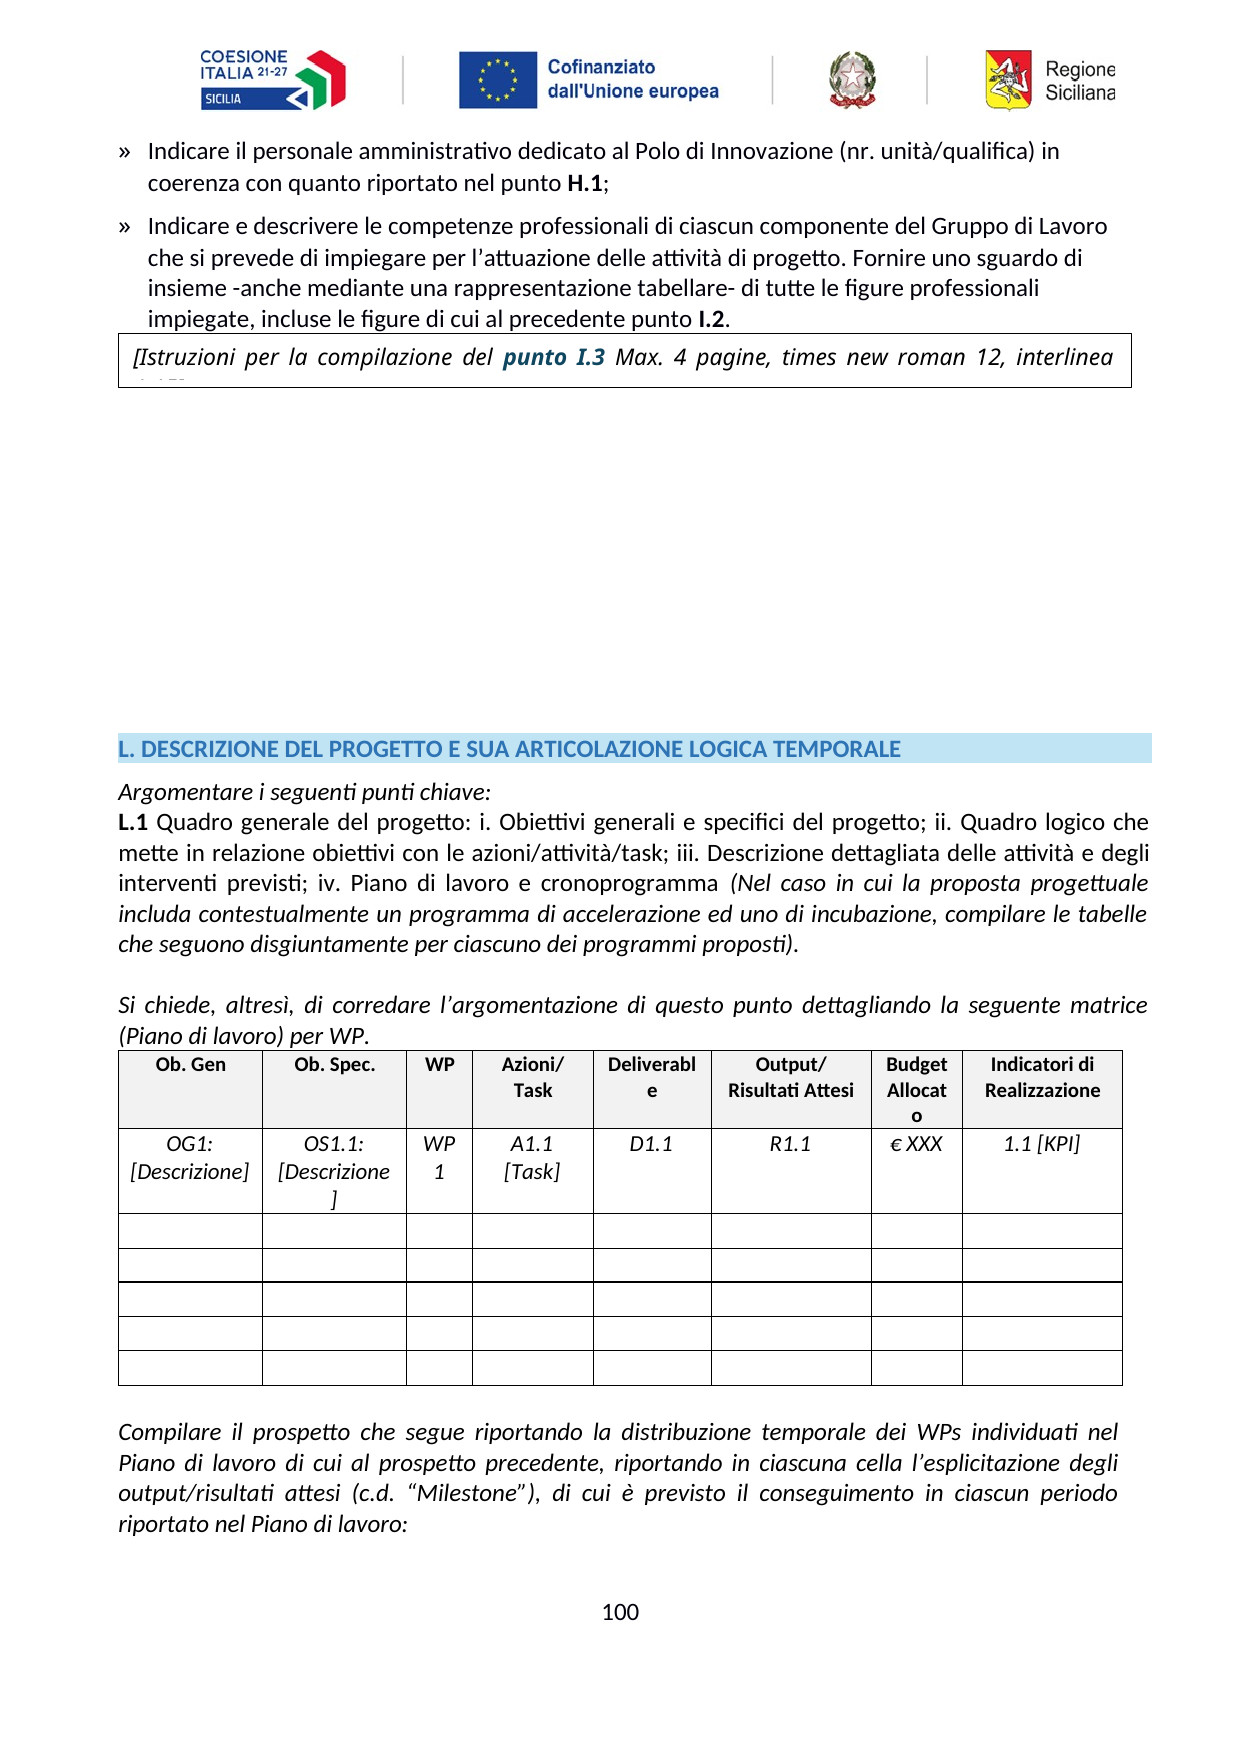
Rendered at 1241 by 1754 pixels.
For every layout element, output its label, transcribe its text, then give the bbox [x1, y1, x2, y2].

table_cell D1.1 [594, 1129, 711, 1213]
table_cell [872, 1283, 962, 1316]
table_cell [963, 1351, 1122, 1385]
table_cell [407, 1351, 472, 1385]
table_cell [712, 1214, 871, 1248]
table_cell [473, 1351, 593, 1385]
table_cell [872, 1317, 962, 1350]
text Compilare il prospetto che segue riportando la distribuzione temporale dei WPs individuati nel Piano di lavoro di cui al prospetto precedente, riportando in ciascuna cella l’esplicitazione degli output/risultati attesi (c.d. “Milestone”), di cui è previsto il conseguimento in ciascun periodo riportato nel Piano di lavoro: [118, 1416, 1122, 1538]
table_cell 1.1 [KPI] [963, 1129, 1122, 1213]
table_cell [407, 1283, 472, 1316]
table_cell [407, 1249, 472, 1281]
table_cell [963, 1283, 1122, 1316]
table_cell [712, 1351, 871, 1385]
table_cell R1.1 [712, 1129, 871, 1213]
subtitle L. DESCRIZIONE DEL PROGETTO E SUA ARTICOLAZIONE LOGICA TEMPORALE [118, 733, 1152, 763]
table_cell OS1.1: [Descrizione] [263, 1129, 406, 1213]
table_header Deliverable [594, 1051, 711, 1128]
table_cell [712, 1249, 871, 1281]
table_cell € XXX [872, 1129, 962, 1213]
table_cell [712, 1317, 871, 1350]
table_cell [473, 1249, 593, 1281]
table_cell OG1: [Descrizione] [119, 1129, 262, 1213]
table_header Ob. Spec. [263, 1051, 406, 1128]
list Indicare il personale amministrativo dedicato al Polo di Innovazione (nr. unità/qualifica) in coerenza con quanto riportato nel punto H.1; [118, 133, 1122, 197]
table_cell [872, 1249, 962, 1281]
text Si chiede, altresì, di corredare l’argomentazione di questo punto dettagliando la seguente matrice (Piano di lavoro) per WP. [118, 989, 1152, 1050]
table_cell [963, 1249, 1122, 1281]
text L.1 Quadro generale del progetto: i. Obiettivi generali e specifici del progetto; ii. Quadro logico che mette in relazione obiettivi con le azioni/attività/task; iii. Descrizione dettagliata delle attività e degli interventi previsti; iv. Piano di lavoro e cronoprogramma (Nel caso in cui la proposta progettuale includa contestualmente un programma di accelerazione ed uno di incubazione, compilare le tabelle che seguono disgiuntamente per ciascuno dei programmi proposti). [118, 806, 1152, 959]
table_cell [594, 1317, 711, 1350]
table_cell [963, 1317, 1122, 1350]
list Indicare e descrivere le competenze professionali di ciascun componente del Gruppo di Lavoro che si prevede di impiegare per l’attuazione delle attività di progetto. Fornire uno sguardo di insieme -anche mediante una rappresentazione tabellare- di tutte le figure professionali impiegate, incluse le figure di cui al precedente punto I.2. [118, 208, 1122, 333]
table_header Indicatori di Realizzazione [963, 1051, 1122, 1128]
table_cell [407, 1317, 472, 1350]
table_header WP [407, 1051, 472, 1128]
table_cell [263, 1249, 406, 1281]
table_cell [119, 1214, 262, 1248]
table_cell [119, 1317, 262, 1350]
table_cell [712, 1283, 871, 1316]
table_header Azioni/Task [473, 1051, 593, 1128]
table_cell [594, 1283, 711, 1316]
table_cell [872, 1351, 962, 1385]
text Argomentare i seguenti punti chiave: [118, 776, 1063, 806]
table_cell [473, 1283, 593, 1316]
table_cell [119, 1283, 262, 1316]
table_header Ob. Gen [119, 1051, 262, 1128]
table_cell [473, 1214, 593, 1248]
table_cell [594, 1214, 711, 1248]
table_cell [407, 1214, 472, 1248]
table_cell A1.1 [Task] [473, 1129, 593, 1213]
table_cell [263, 1214, 406, 1248]
picture [200, 50, 1116, 112]
table_cell [119, 1249, 262, 1281]
table_cell [872, 1214, 962, 1248]
table_cell [119, 1351, 262, 1385]
table_cell [263, 1351, 406, 1385]
table_cell [963, 1214, 1122, 1248]
table_header Budget Allocato [872, 1051, 962, 1128]
table_cell [594, 1249, 711, 1281]
table_header Output/Risultati Attesi [712, 1051, 871, 1128]
table_cell [263, 1283, 406, 1316]
table_cell [594, 1351, 711, 1385]
table_cell [263, 1317, 406, 1350]
table_cell [473, 1317, 593, 1350]
table_cell WP1 [407, 1129, 472, 1213]
